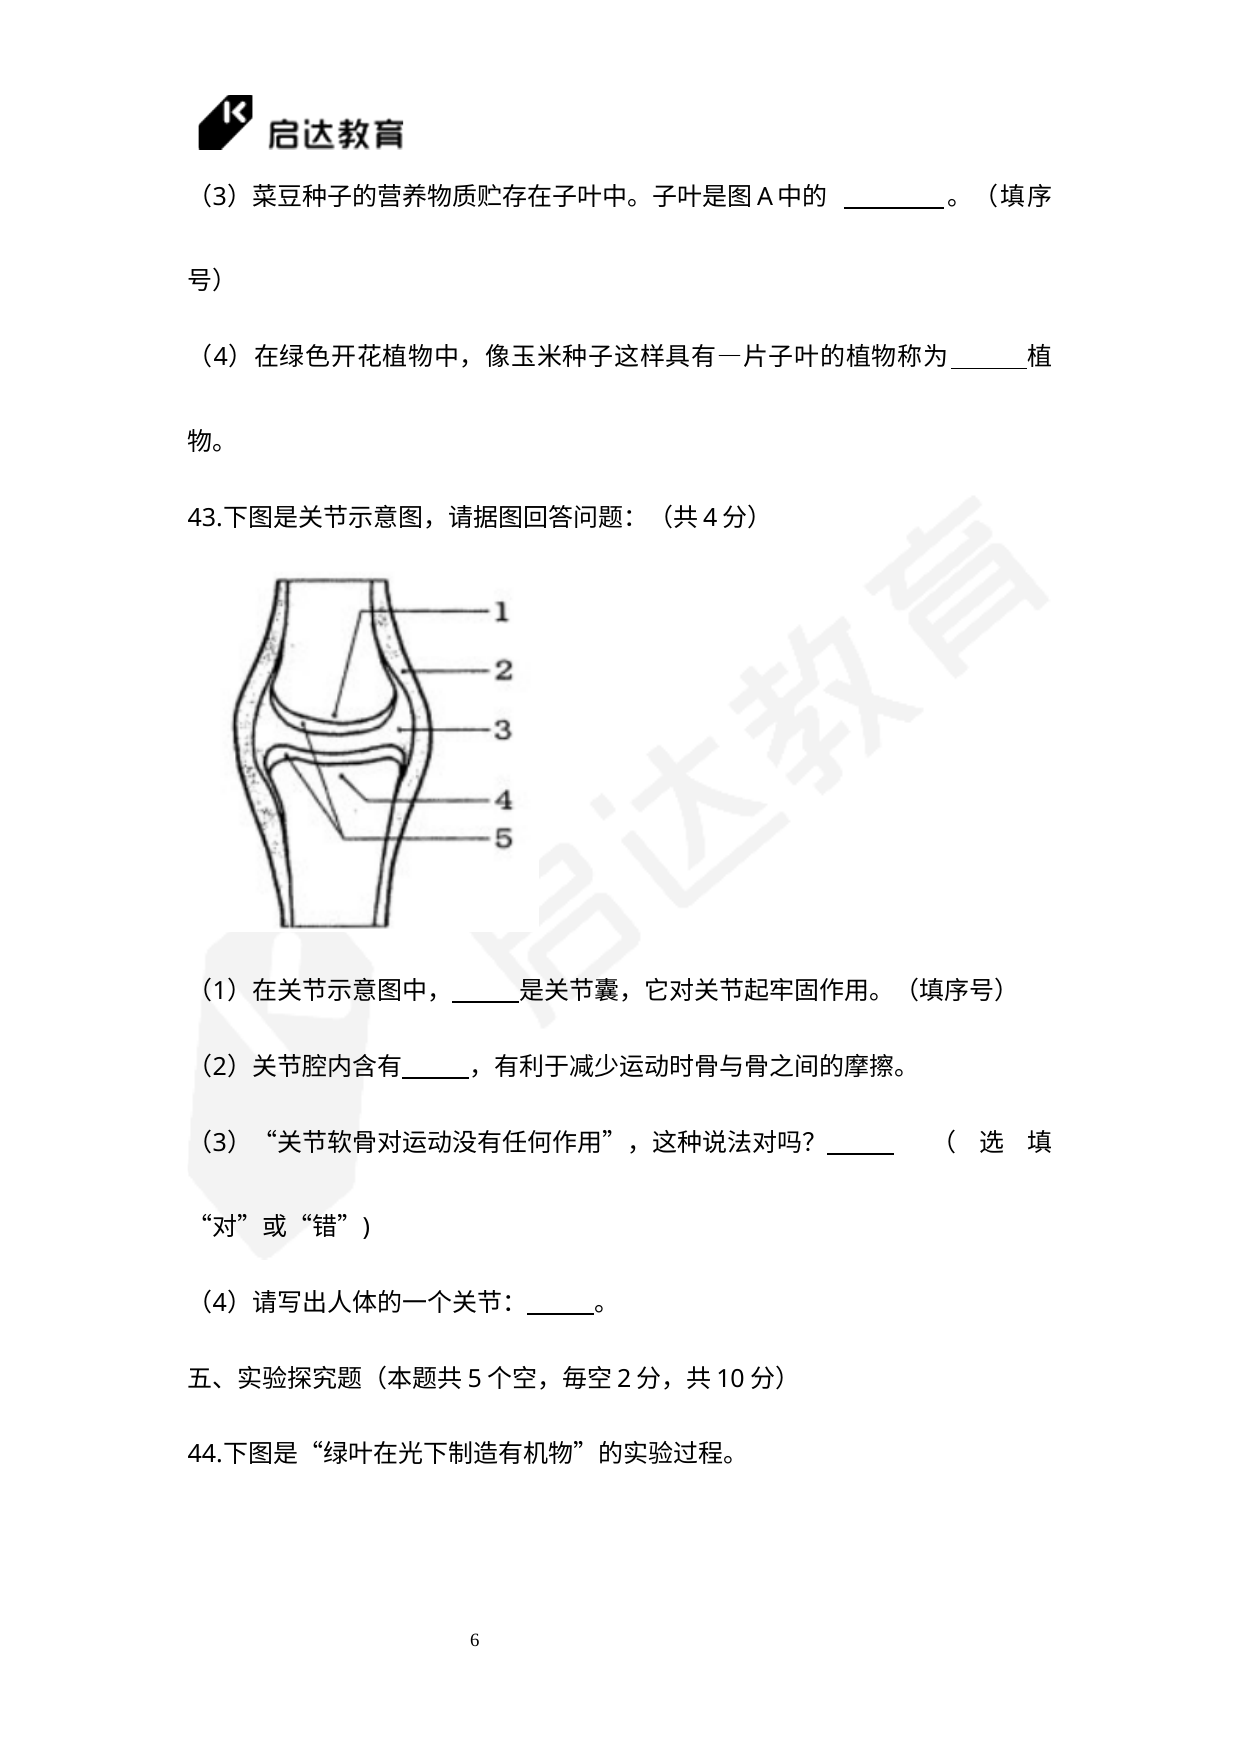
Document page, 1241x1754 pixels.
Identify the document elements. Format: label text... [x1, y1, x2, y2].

text （2）关节腔内含有 ，有利于减少运动时骨与骨之间的摩擦。 [187, 1032, 1053, 1097]
picture [187, 558, 539, 932]
text （4）在绿色开花植物中，像玉米种子这样具有—片子叶的植物称为 植物。 [187, 322, 1053, 472]
picture [198, 95, 404, 150]
text （3）菜豆种子的营养物质贮存在子叶中。子叶是图A中的 。（填序号） [187, 162, 1053, 311]
text （4）请写出人体的一个关节： 。 [187, 1268, 1053, 1333]
text 五、实验探究题（本题共5个空，毎空2分，共10分） [187, 1344, 1053, 1409]
text 44.下图是“绿叶在光下制造有机物”的实验过程。 [187, 1419, 1053, 1484]
text （1）在关节示意图中， 是关节囊，它对关节起牢固作用。（填序号） [187, 956, 1053, 1021]
text 43.下图是关节示意图，请据图回答问题：（共4分） [187, 483, 1053, 548]
text （3）“关节软骨对运动没有任何作用”，这种说法对吗？ （选填“对”或“错”) [187, 1108, 1053, 1257]
